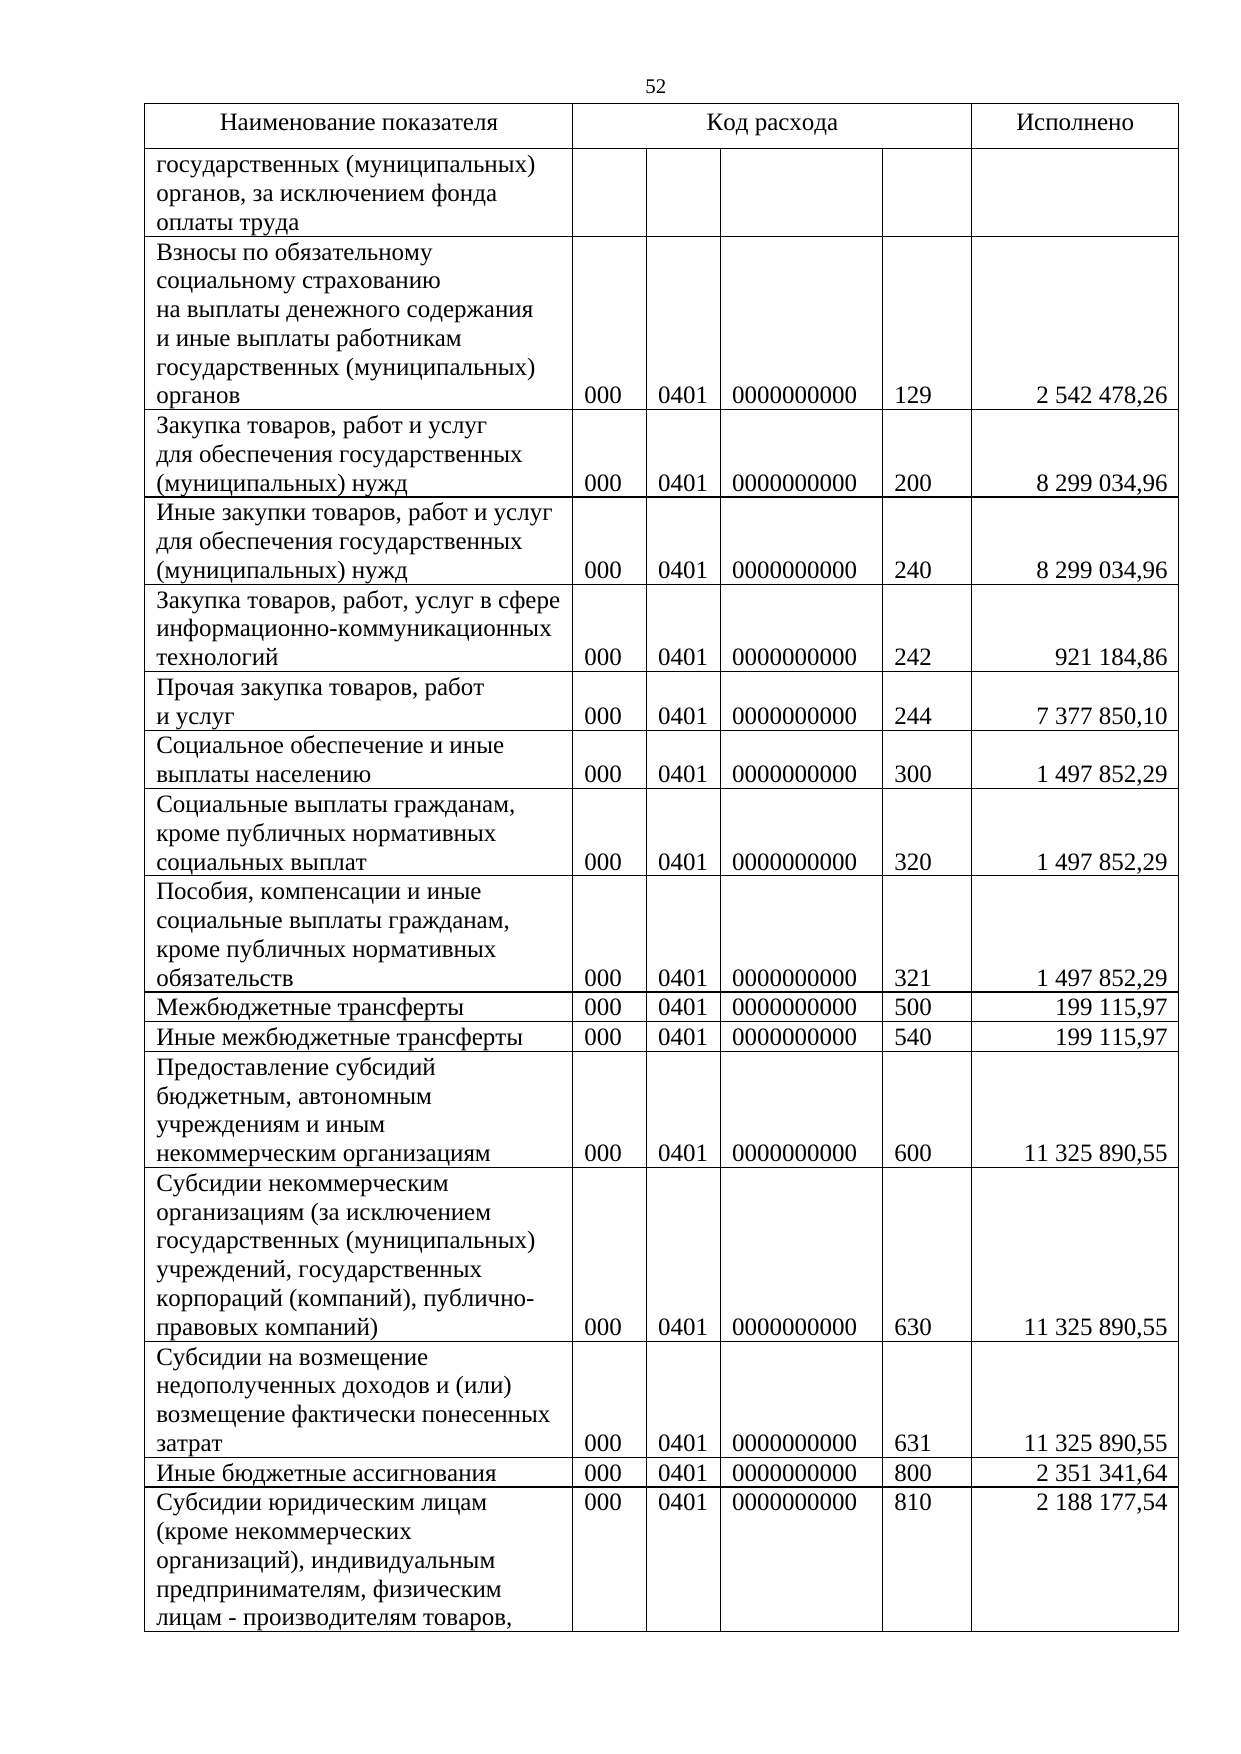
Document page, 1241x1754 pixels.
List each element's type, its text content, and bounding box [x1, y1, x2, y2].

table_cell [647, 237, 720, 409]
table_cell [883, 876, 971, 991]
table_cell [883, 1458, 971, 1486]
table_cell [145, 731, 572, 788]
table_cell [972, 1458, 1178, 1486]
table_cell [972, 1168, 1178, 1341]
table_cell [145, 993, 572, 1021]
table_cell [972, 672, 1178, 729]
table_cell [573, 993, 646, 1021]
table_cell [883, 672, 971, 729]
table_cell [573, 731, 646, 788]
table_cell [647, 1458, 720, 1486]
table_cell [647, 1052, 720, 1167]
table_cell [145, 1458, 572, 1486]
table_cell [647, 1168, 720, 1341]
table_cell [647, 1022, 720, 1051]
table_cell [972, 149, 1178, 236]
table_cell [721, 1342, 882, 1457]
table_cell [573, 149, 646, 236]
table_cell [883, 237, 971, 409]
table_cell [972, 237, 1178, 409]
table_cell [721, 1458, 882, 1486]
table_header Код расхода [573, 104, 971, 148]
table_header Наименование показателя [145, 104, 572, 148]
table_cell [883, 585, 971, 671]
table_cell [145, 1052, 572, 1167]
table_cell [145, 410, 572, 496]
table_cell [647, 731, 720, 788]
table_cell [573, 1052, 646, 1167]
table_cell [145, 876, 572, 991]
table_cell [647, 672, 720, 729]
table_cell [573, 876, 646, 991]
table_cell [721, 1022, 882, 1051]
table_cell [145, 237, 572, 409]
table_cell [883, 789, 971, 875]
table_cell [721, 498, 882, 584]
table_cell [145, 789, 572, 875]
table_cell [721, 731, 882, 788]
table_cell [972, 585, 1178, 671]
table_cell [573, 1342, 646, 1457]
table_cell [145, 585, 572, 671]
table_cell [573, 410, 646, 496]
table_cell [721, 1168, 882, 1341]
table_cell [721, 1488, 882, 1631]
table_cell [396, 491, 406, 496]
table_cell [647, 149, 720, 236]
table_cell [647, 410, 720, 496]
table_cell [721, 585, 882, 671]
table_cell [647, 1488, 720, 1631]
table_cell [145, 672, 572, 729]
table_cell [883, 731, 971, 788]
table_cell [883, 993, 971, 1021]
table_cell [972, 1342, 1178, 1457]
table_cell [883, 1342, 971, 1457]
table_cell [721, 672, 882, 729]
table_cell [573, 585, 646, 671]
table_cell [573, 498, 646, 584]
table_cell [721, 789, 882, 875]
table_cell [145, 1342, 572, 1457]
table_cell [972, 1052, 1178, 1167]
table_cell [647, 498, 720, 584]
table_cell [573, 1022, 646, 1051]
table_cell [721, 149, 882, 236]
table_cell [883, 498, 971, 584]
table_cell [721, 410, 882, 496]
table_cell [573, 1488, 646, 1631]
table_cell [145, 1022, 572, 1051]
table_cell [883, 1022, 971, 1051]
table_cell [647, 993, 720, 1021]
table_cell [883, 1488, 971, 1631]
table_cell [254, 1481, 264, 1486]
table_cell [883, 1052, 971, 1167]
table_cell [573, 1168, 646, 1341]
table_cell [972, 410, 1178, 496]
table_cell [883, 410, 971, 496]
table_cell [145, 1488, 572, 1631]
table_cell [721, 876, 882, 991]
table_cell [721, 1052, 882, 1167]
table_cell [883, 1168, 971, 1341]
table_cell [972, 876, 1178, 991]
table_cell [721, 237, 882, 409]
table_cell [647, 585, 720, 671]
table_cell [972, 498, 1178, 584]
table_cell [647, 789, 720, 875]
table_header Исполнено [972, 104, 1178, 148]
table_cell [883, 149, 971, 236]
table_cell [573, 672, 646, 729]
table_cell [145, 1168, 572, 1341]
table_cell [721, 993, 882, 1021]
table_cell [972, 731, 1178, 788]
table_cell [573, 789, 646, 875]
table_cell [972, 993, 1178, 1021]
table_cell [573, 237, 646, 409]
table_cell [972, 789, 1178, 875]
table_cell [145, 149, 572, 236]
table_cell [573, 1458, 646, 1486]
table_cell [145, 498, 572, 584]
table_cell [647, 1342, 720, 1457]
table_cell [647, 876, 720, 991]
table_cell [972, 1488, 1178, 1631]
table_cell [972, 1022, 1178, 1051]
